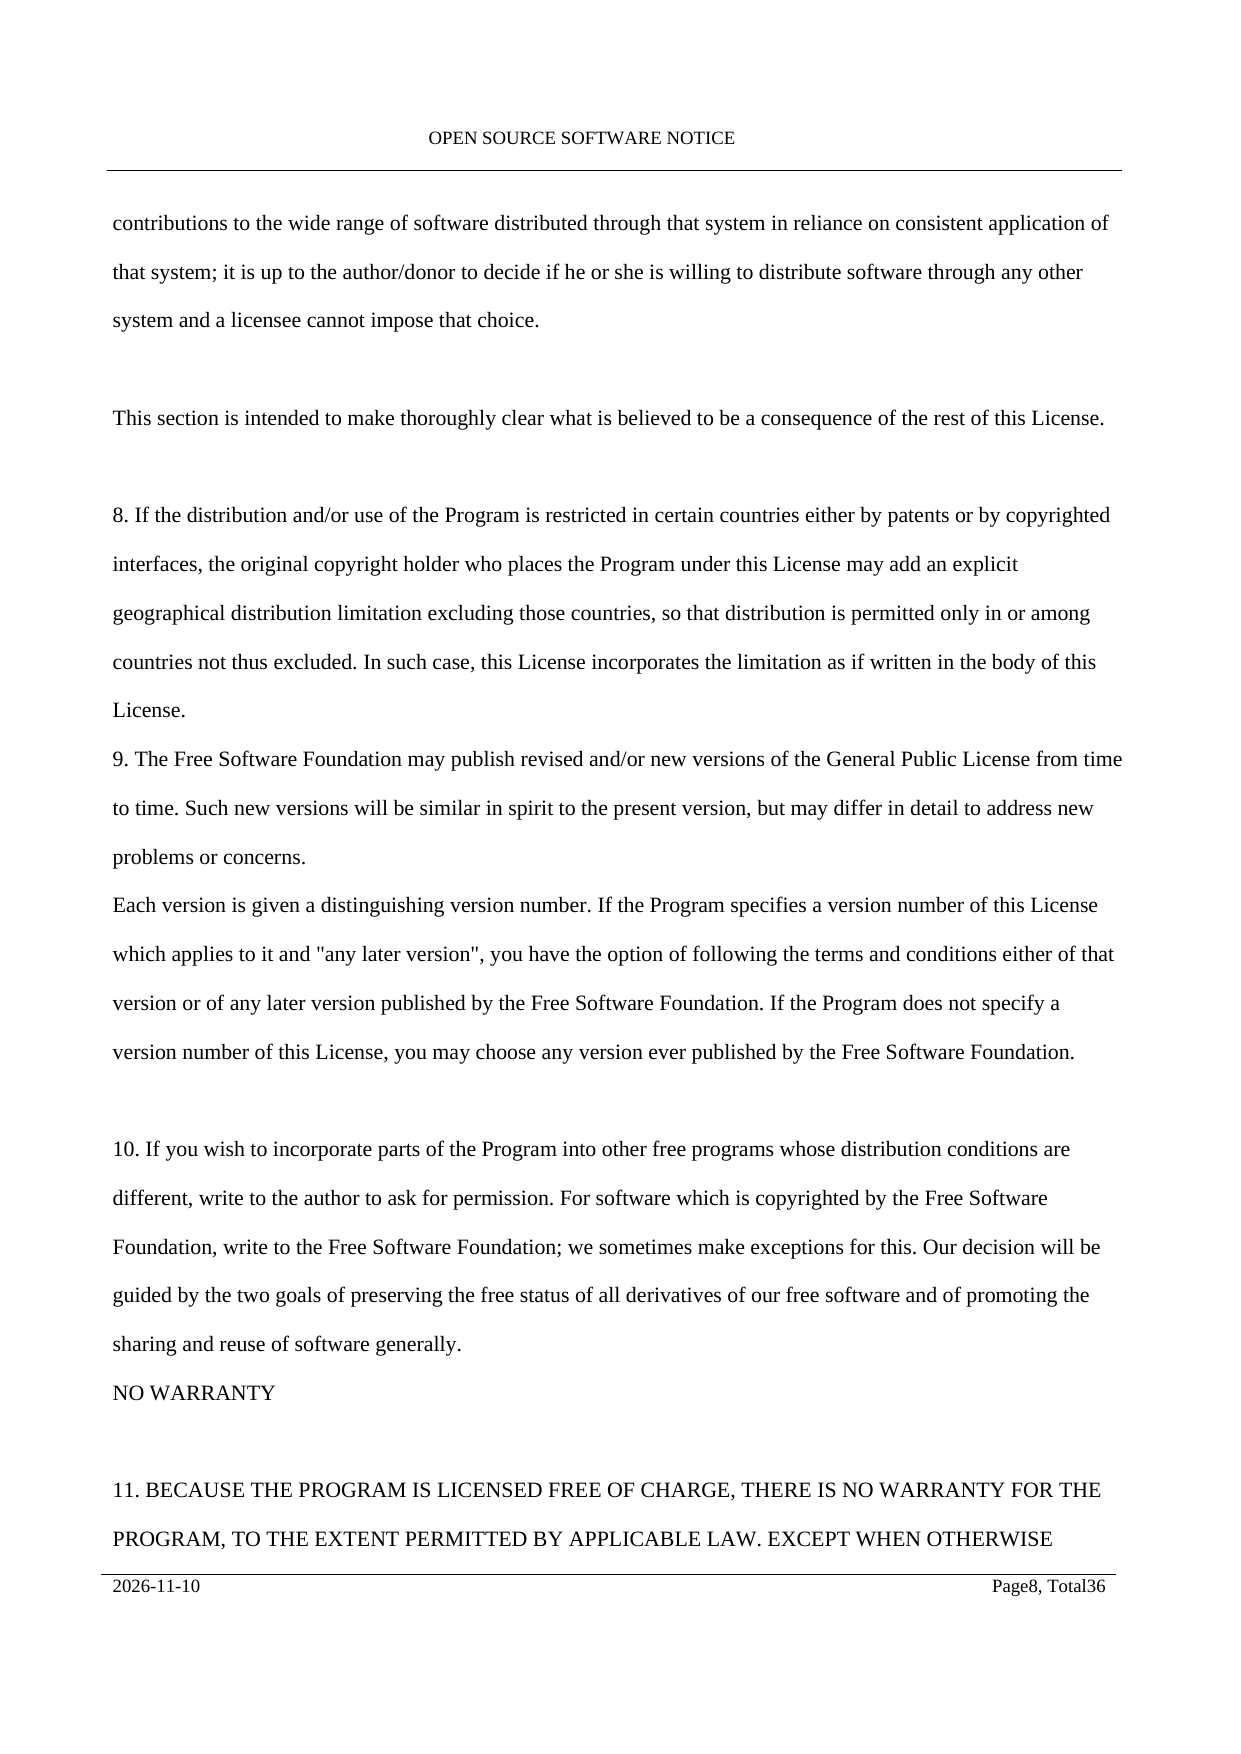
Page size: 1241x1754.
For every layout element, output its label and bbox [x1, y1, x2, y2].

text [112, 206, 1128, 1555]
